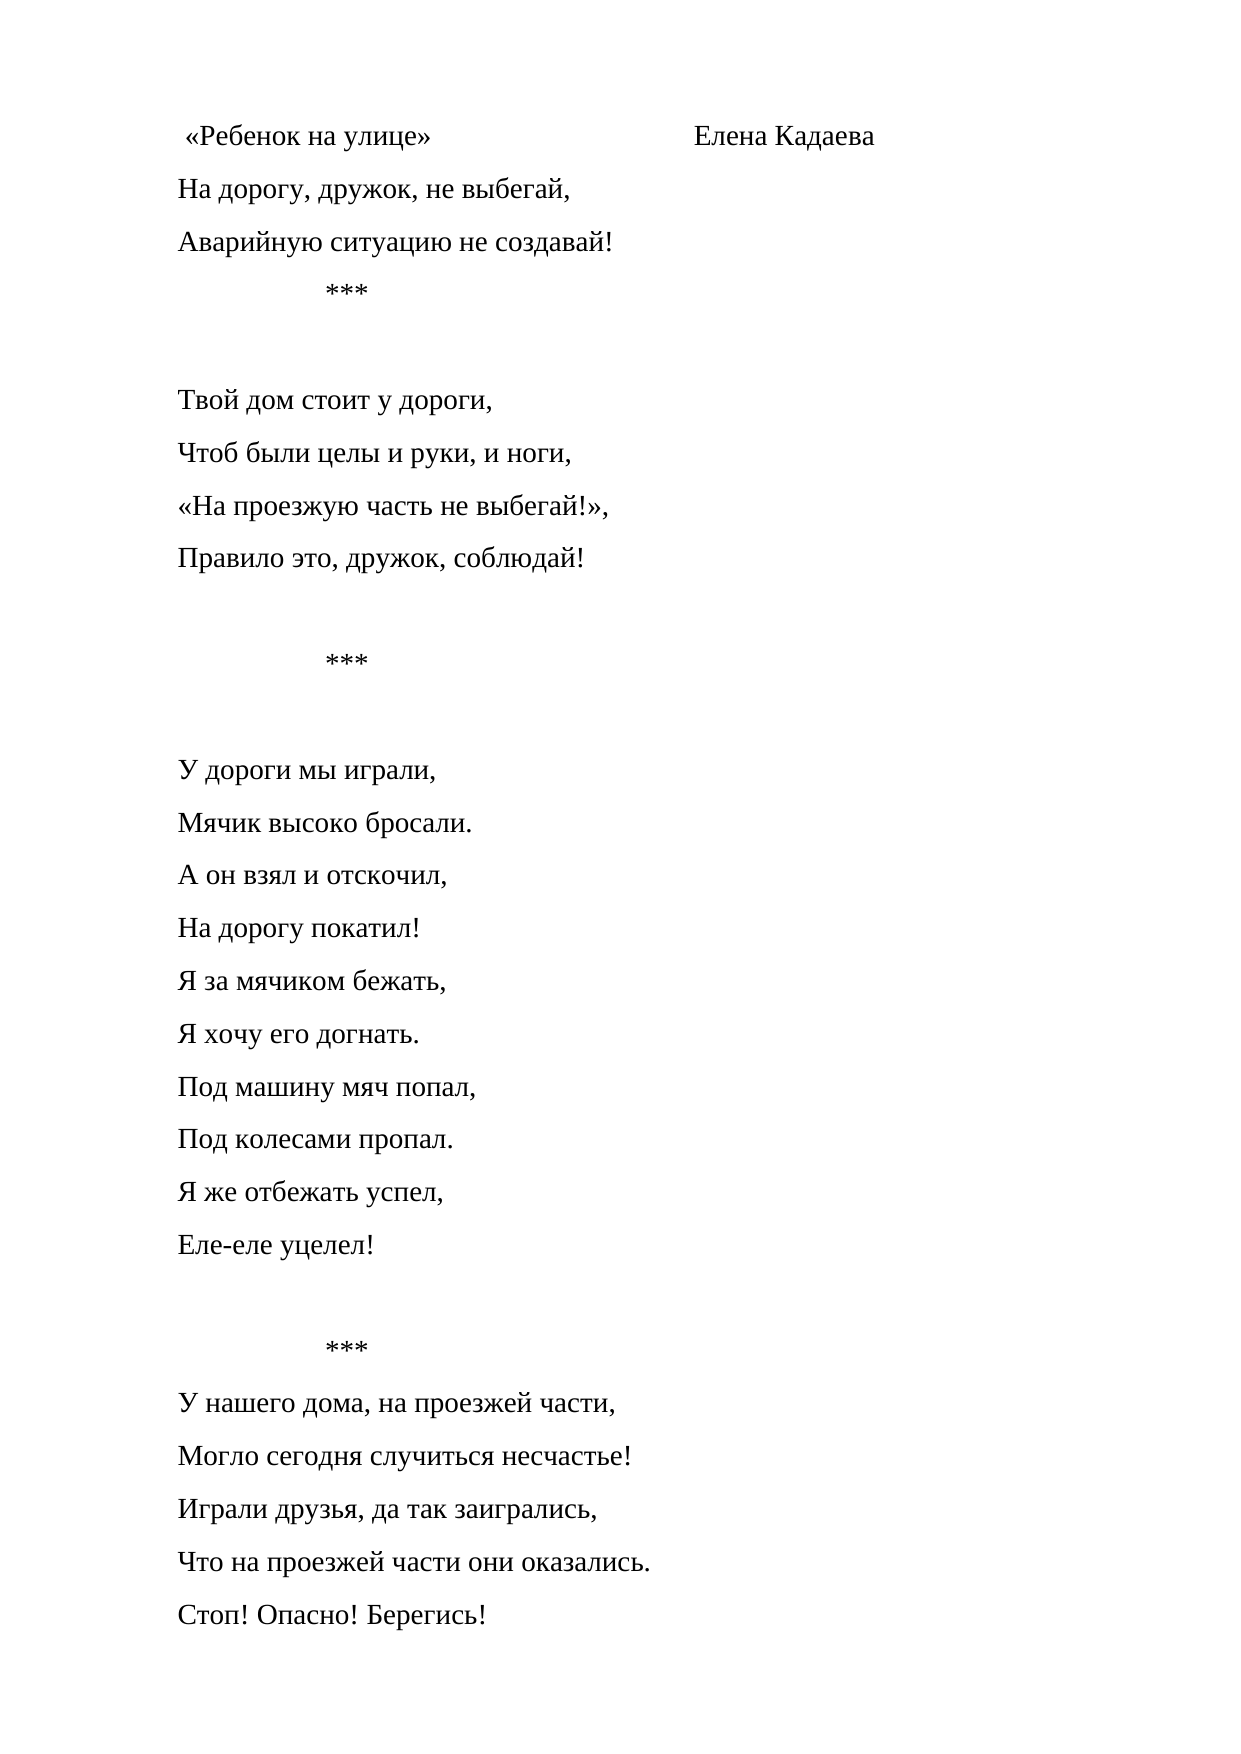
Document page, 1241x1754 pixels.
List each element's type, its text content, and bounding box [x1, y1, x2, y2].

text «Ребенок на улице» Елена Кадаева [177, 118, 1152, 152]
text Стоп! Опасно! Берегись! [177, 1597, 1152, 1630]
text А он взял и отскочил, [177, 857, 1152, 891]
text Еле-еле уцелел! [177, 1227, 1152, 1261]
text Играли друзья, да так заигрались, [177, 1491, 1152, 1525]
text Я же отбежать успел, [177, 1174, 1152, 1208]
text *** [177, 1333, 1152, 1366]
text У дороги мы играли, [177, 752, 1152, 785]
text На дорогу покатил! [177, 910, 1152, 944]
text Аварийную ситуацию не создавай! [177, 224, 1152, 257]
text Могло сегодня случиться несчастье! [177, 1438, 1152, 1472]
text *** [177, 277, 1152, 310]
text Я хочу его догнать. [177, 1016, 1152, 1049]
text Чтоб были целы и руки, и ноги, [177, 435, 1152, 468]
text *** [177, 646, 1152, 680]
text На дорогу, дружок, не выбегай, [177, 171, 1152, 204]
text Правило это, дружок, соблюдай! [177, 541, 1152, 574]
text Мячик высоко бросали. [177, 805, 1152, 838]
text Я за мячиком бежать, [177, 963, 1152, 997]
text Твой дом стоит у дороги, [177, 382, 1152, 416]
text Под машину мяч попал, [177, 1069, 1152, 1102]
text У нашего дома, на проезжей части, [177, 1386, 1152, 1419]
text «На проезжую часть не выбегай!», [177, 488, 1152, 521]
text Что на проезжей части они оказались. [177, 1544, 1152, 1578]
text Под колесами пропал. [177, 1122, 1152, 1155]
